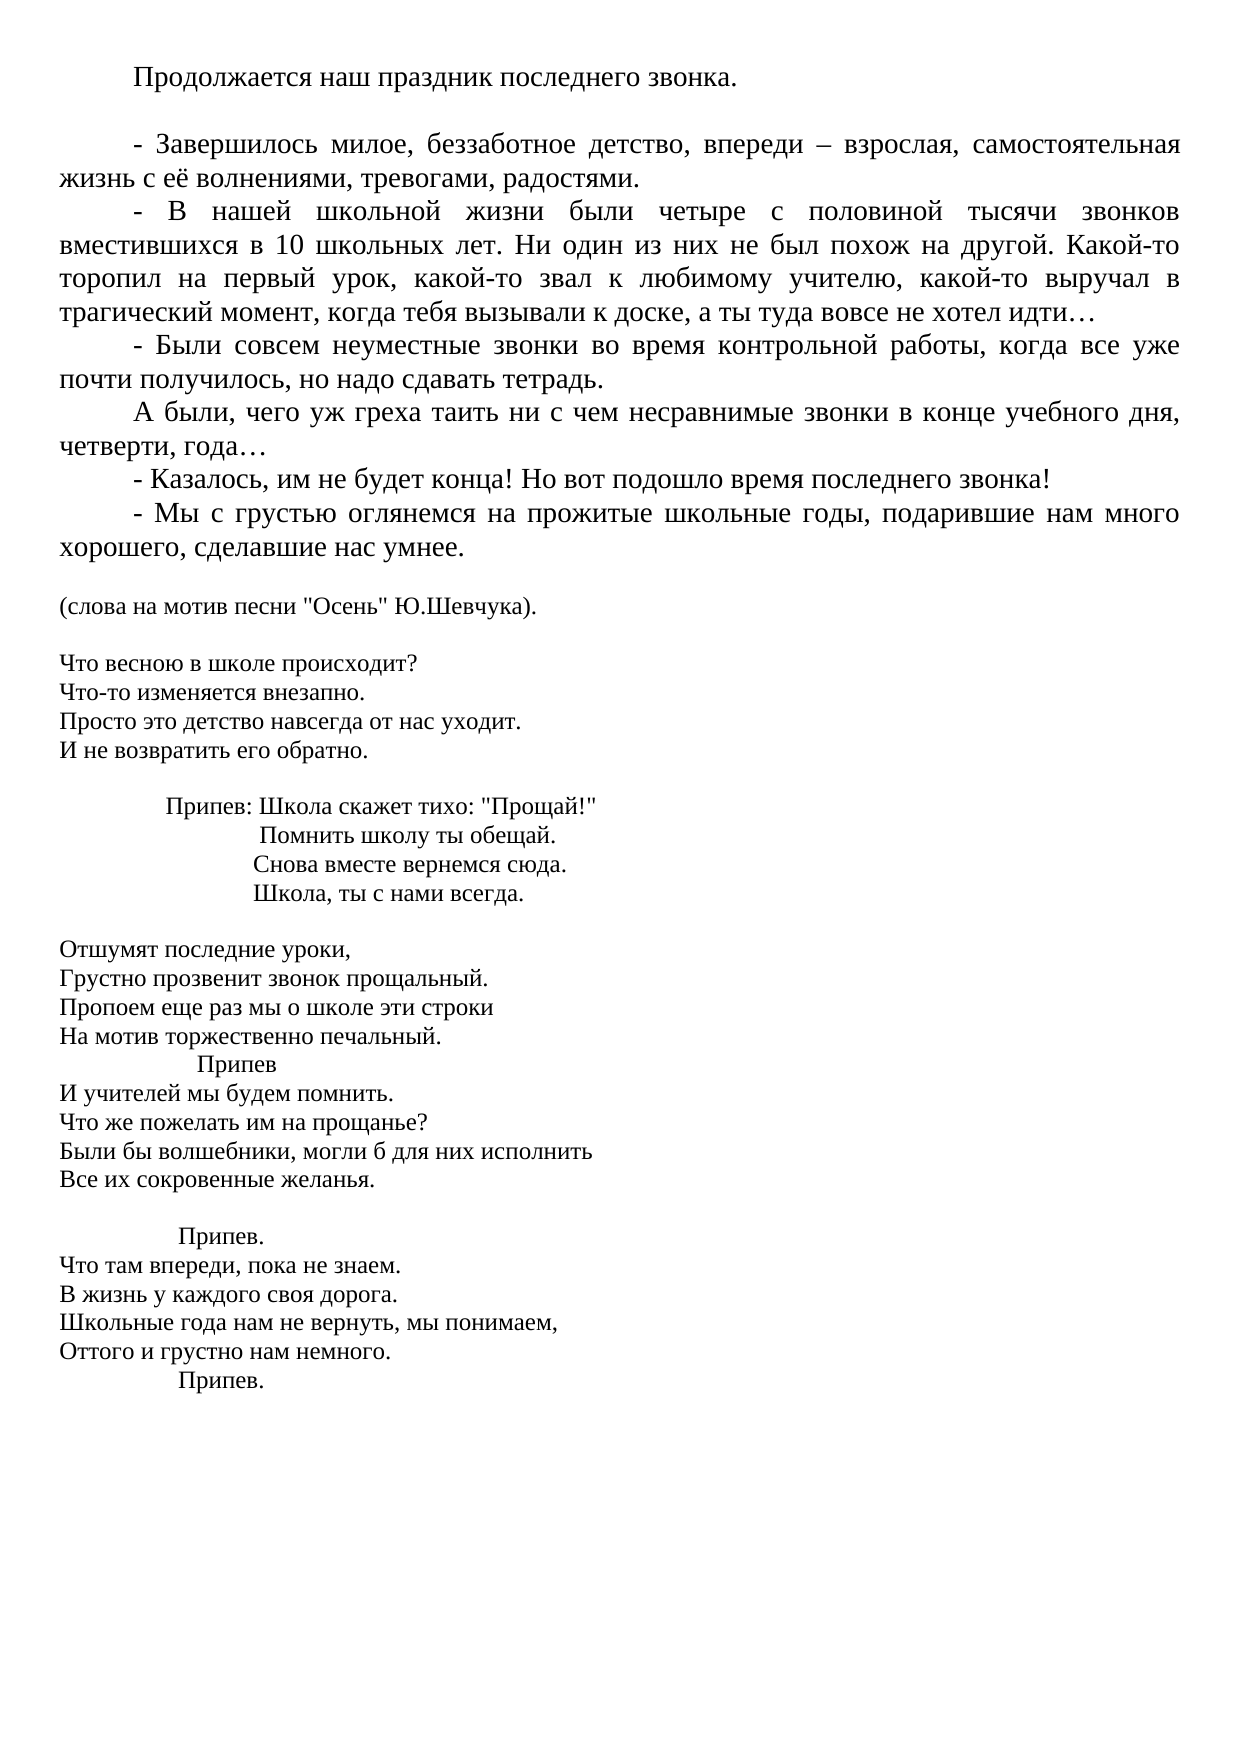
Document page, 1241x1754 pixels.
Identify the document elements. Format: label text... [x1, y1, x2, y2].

text - Казалось, им не будет конца! Но вот подошло время последнего звонка! [59, 462, 1181, 495]
text Продолжается наш праздник последнего звонка. [59, 59, 1181, 93]
text И учителей мы будем помнить. Что же пожелать им на прощанье? Были бы волшебники, могли б для них исполнить Все их сокровенные желанья. [59, 1078, 1181, 1221]
text - Завершилось милое, беззаботное детство, впереди – взрослая, самостоятельная жизнь с её волнениями, тревогами, радостями. [59, 126, 1181, 193]
text - Мы с грустью оглянемся на прожитые школьные годы, подарившие нам много хорошего, сделавшие нас умнее. [59, 495, 1181, 562]
text А были, чего уж греха таить ни с чем несравнимые звонки в конце учебного дня, четверти, года… [59, 394, 1181, 462]
text Припев. Что там впереди, пока не знаем. В жизнь у каждого своя дорога. Школьные года нам не вернуть, мы понимаем, Оттого и грустно нам немного. Припев. [59, 1221, 1181, 1394]
text - В нашей школьной жизни были четыре с половиной тысячи звонков вместившихся в 10 школьных лет. Ни один из них не был похож на другой. Какой-то торопил на первый урок, какой-то звал к любимому учителю, какой-то выручал в трагический момент, когда тебя вызывали к доске, а ты туда вовсе не хотел идти… [59, 193, 1181, 327]
text Отшумят последние уроки, Грустно прозвенит звонок прощальный. Пропоем еще раз мы о школе эти строки На мотив торжественно печальный. Припев [59, 934, 1181, 1078]
text (слова на мотив песни "Осень" Ю.Шевчука). Что весною в школе происходит? Что-то изменяется внезапно. Просто это детство навсегда от нас уходит. И не возвратить его обратно. [59, 591, 1181, 791]
text Припев: Школа скажет тихо: "Прощай!" Помнить школу ты обещай. Снова вместе вернемся сюда. Школа, ты с нами всегда. [59, 791, 1181, 934]
text - Были совсем неуместные звонки во время контрольной работы, когда все уже почти получилось, но надо сдавать тетрадь. [59, 327, 1181, 394]
